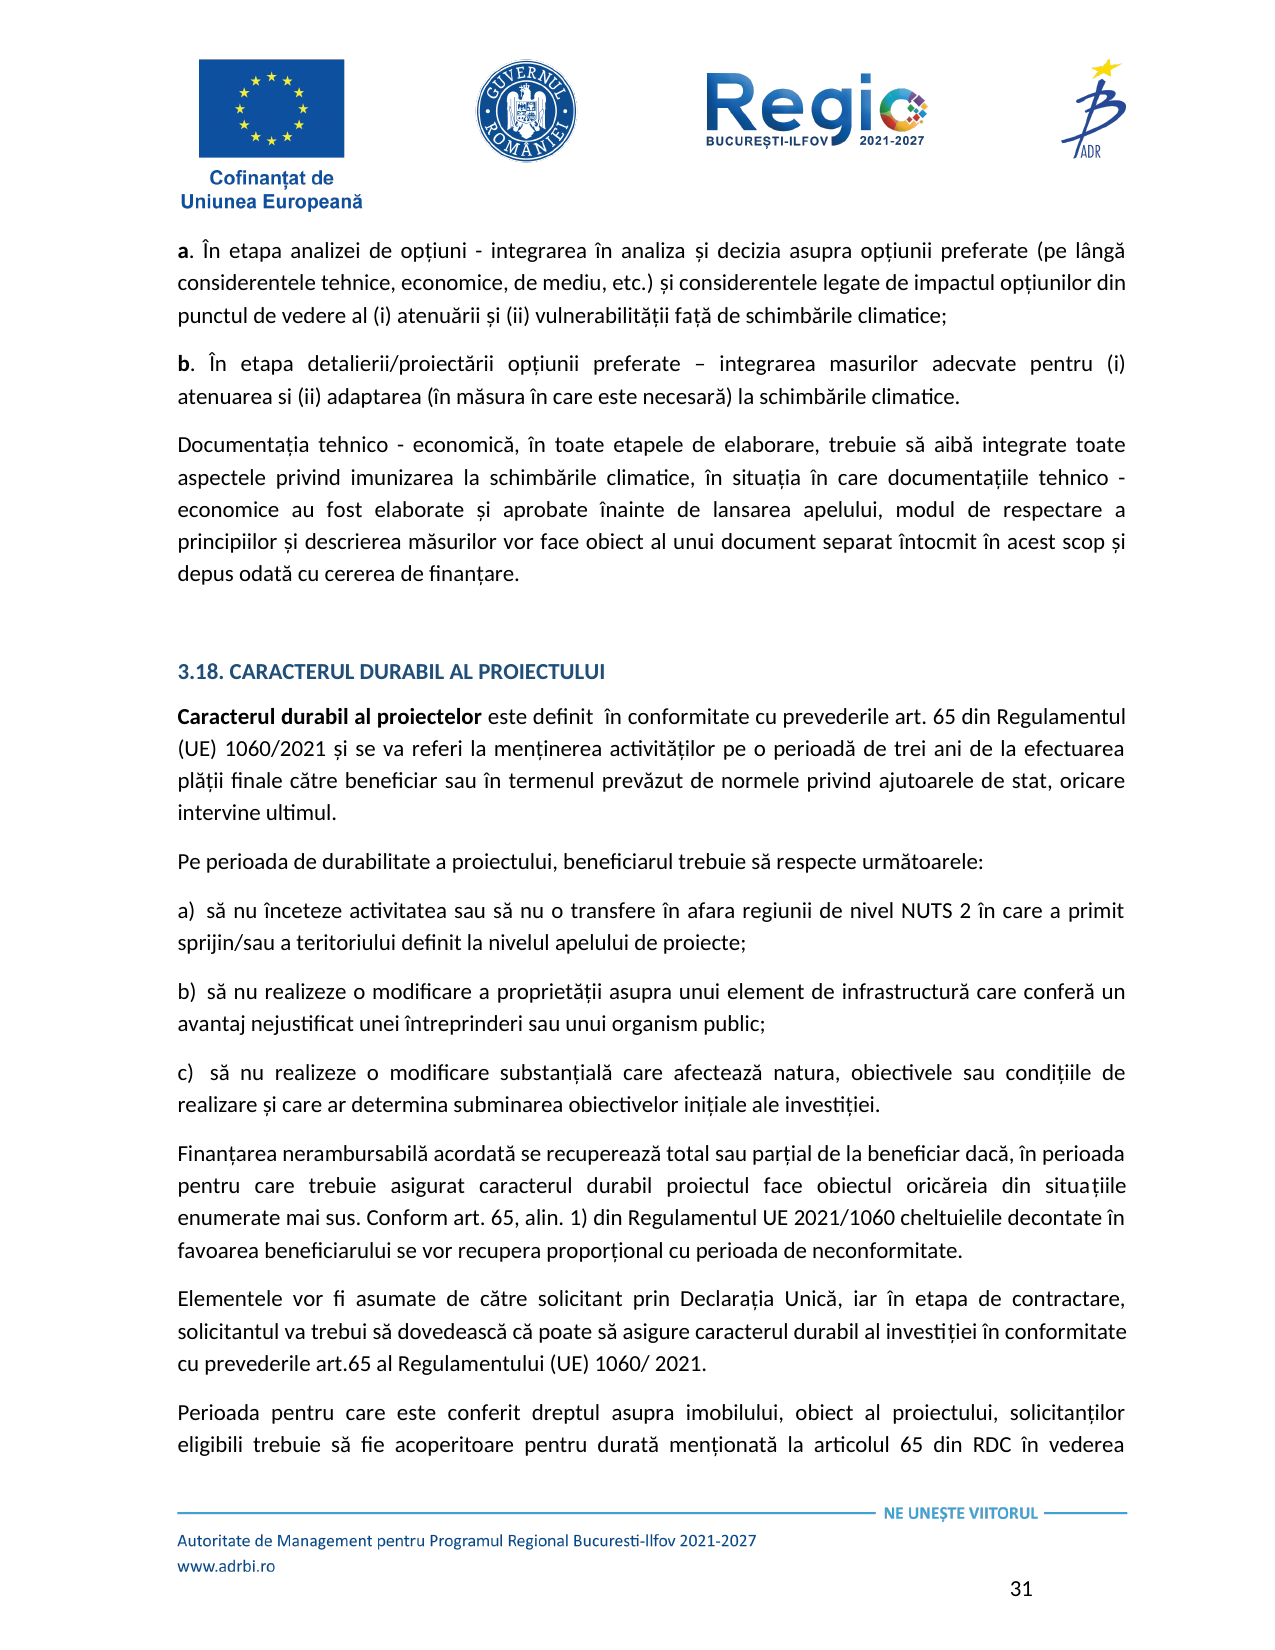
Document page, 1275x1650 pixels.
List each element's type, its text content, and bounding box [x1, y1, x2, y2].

text a) să nu înceteze activitatea sau să nu o transfere în afara regiunii de nivel NUTS 2 în care a primit sprijin/sau a teritoriului definit la nivelul apelului de proiecte; [177, 896, 1127, 956]
picture [177, 59, 1128, 212]
text Finanțarea nerambursabilă acordată se recuperează total sau parțial de la beneficiar dacă, în perioada pentru care trebuie asigurat caracterul durabil proiectul face obiectul oricăreia din situaţiile enumerate mai sus. Conform art. 65, alin. 1) din Regulamentul UE 2021/1060 cheltuielile decontate în favoarea beneficiarului se vor recupera proporțional cu perioada de neconformitate. [177, 1139, 1127, 1264]
text Elementele vor fi asumate de către solicitant prin Declarația Unică, iar în etapa de contractare, solicitantul va trebui să dovedească că poate să asigure caracterul durabil al investiţiei în conformitate cu prevederile art.65 al Regulamentului (UE) 1060/ 2021. [177, 1284, 1127, 1377]
subtitle 3.18. CARACTERUL DURABIL AL PROIECTULUI [177, 657, 1127, 685]
text b. În etapa detalierii/proiectării opțiunii preferate – integrarea masurilor adecvate pentru (i) atenuarea si (ii) adaptarea (în măsura în care este necesară) la schimbările climatice. [177, 349, 1127, 410]
text Pe perioada de durabilitate a proiectului, beneficiarul trebuie să respecte următoarele: [177, 847, 1127, 875]
text Documentația tehnico - economică, în toate etapele de elaborare, trebuie să aibă integrate toate aspectele privind imunizarea la schimbările climatice, în situația în care documentațiile tehnico - economice au fost elaborate și aprobate înainte de lansarea apelului, modul de respectare a principiilor și descrierea măsurilor vor face obiect al unui document separat întocmit în acest scop și depus odată cu cererea de finanțare. [177, 431, 1127, 587]
text c) să nu realizeze o modificare substanțială care afectează natura, obiectivele sau condițiile de realizare și care ar determina subminarea obiectivelor inițiale ale investiției. [177, 1058, 1127, 1118]
text Caracterul durabil al proiectelor este definit în conformitate cu prevederile art. 65 din Regulamentul (UE) 1060/2021 și se va referi la menținerea activităților pe o perioadă de trei ani de la efectuarea plății finale către beneficiar sau în termenul prevăzut de normele privind ajutoarele de stat, oricare intervine ultimul. [177, 702, 1127, 826]
picture [177, 1507, 1128, 1572]
text b) să nu realizeze o modificare a proprietății asupra unui element de infrastructură care conferă un avantaj nejustificat unei întreprinderi sau unui organism public; [177, 977, 1127, 1037]
text a. În etapa analizei de opțiuni - integrarea în analiza şi decizia asupra opțiunii preferate (pe lângă considerentele tehnice, economice, de mediu, etc.) şi considerentele legate de impactul opțiunilor din punctul de vedere al (i) atenuării şi (ii) vulnerabilității faţă de schimbările climatice; [177, 236, 1127, 329]
